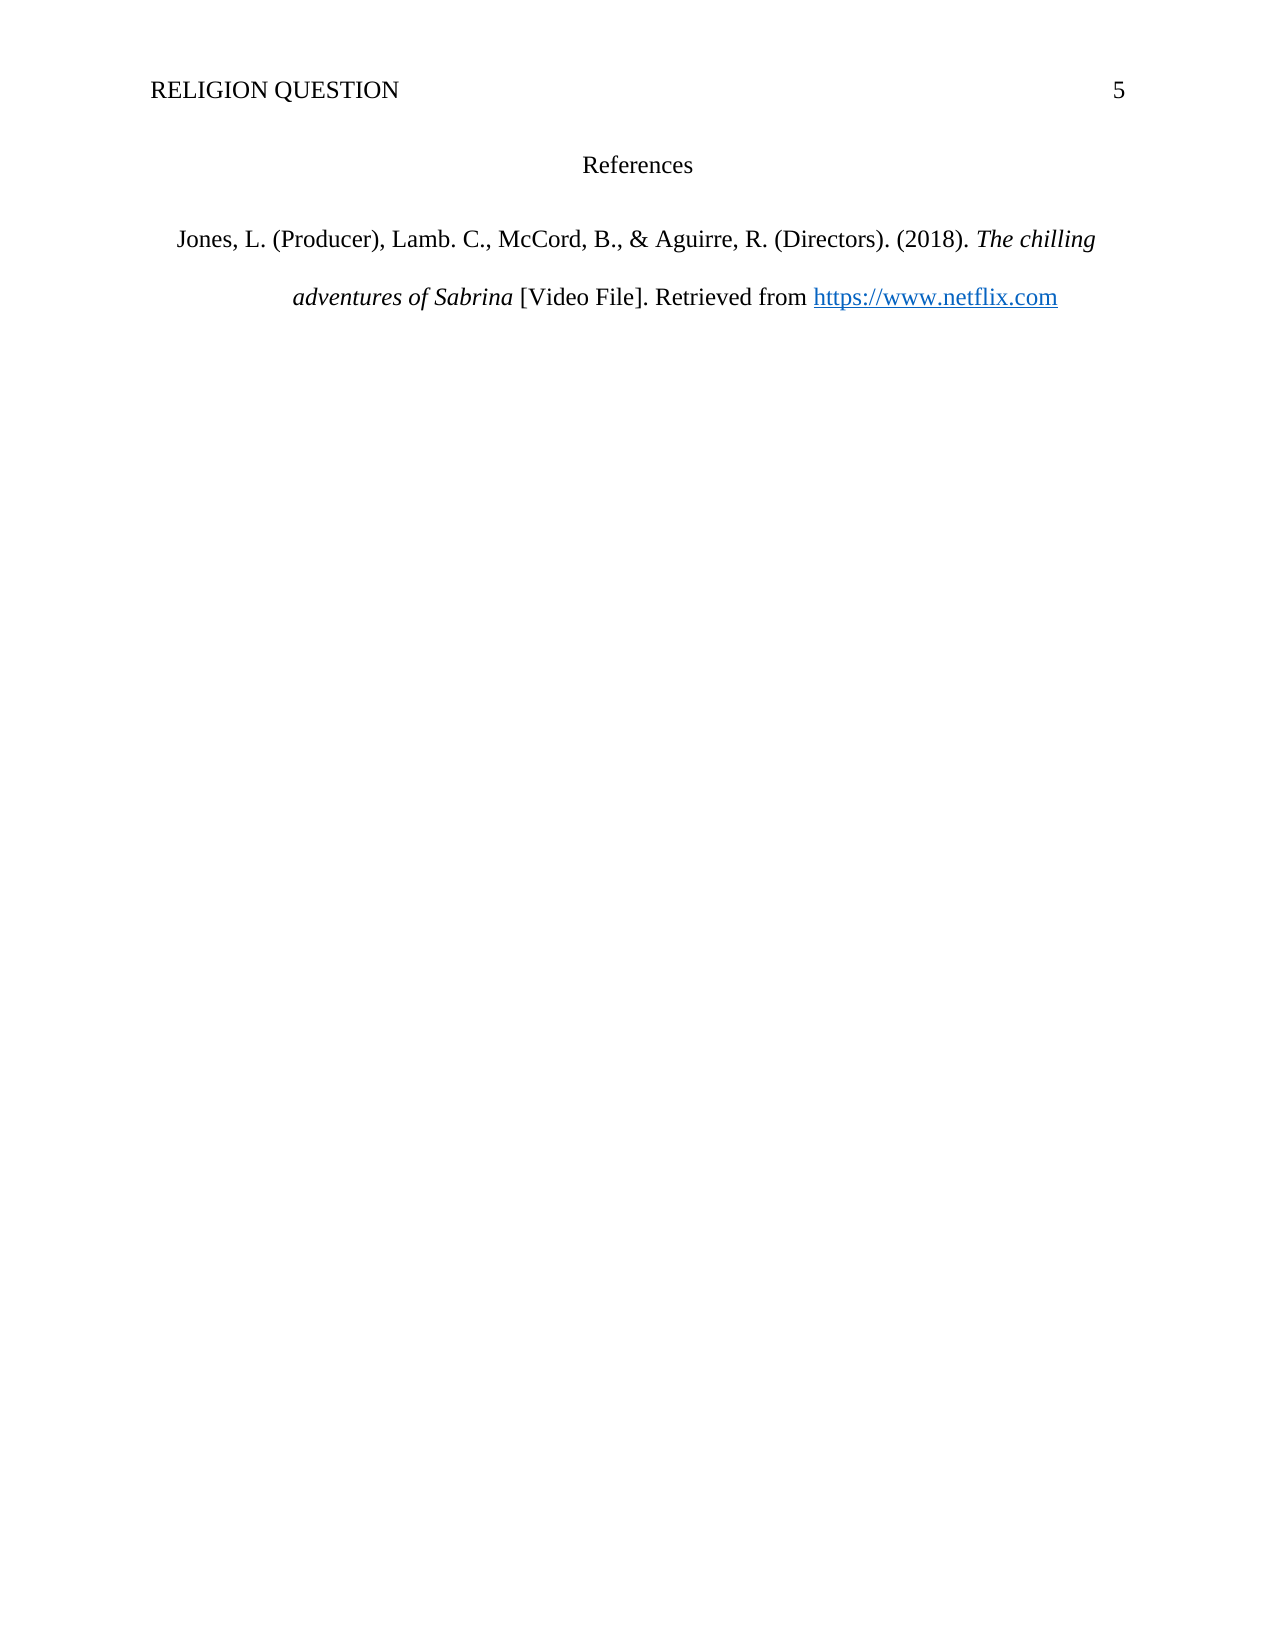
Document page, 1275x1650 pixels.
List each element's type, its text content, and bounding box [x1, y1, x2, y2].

text References [150, 150, 1125, 179]
text Jones, L. (Producer), Lamb. C., McCord, B., & Aguirre, R. (Directors). (2018). The chilling adventures of Sabrina [Video File]. Retrieved from https://www.netflix.com [150, 224, 1125, 310]
